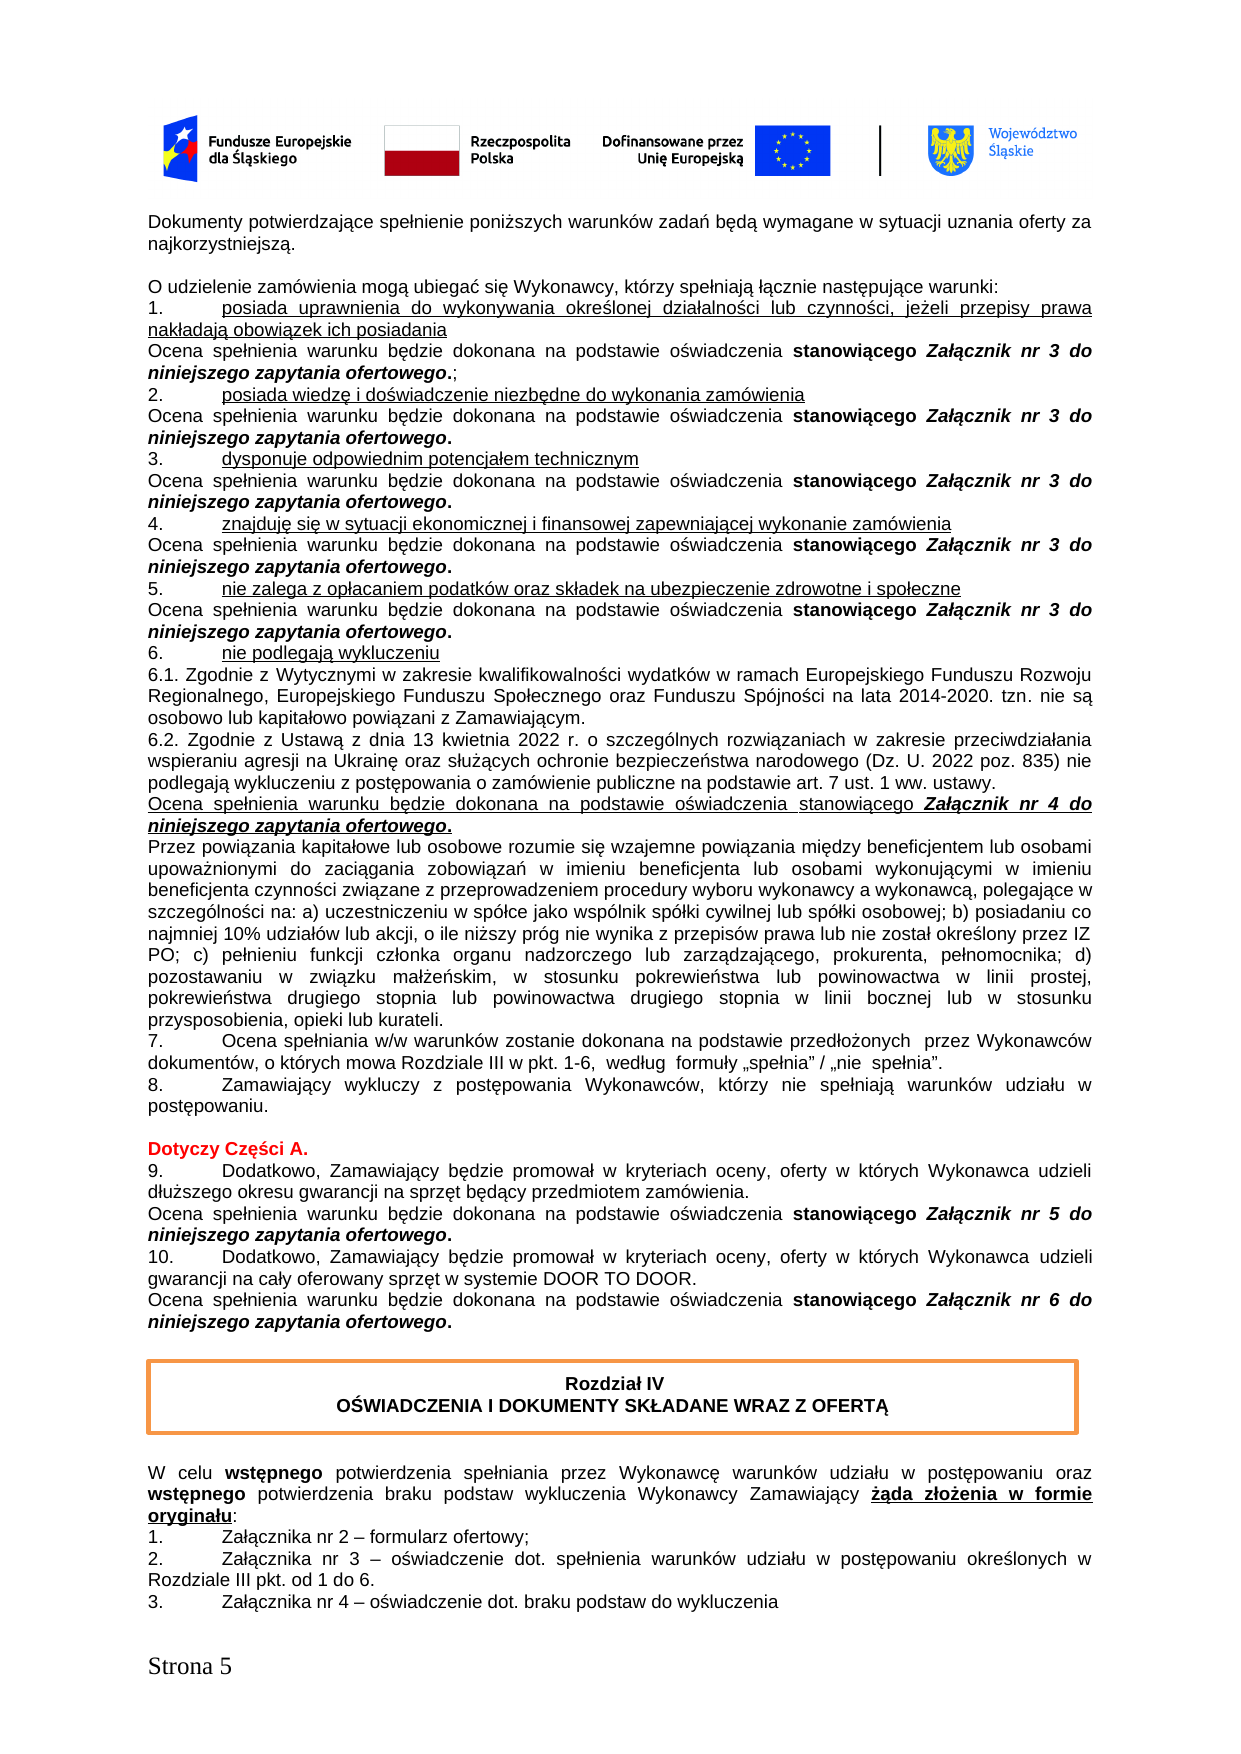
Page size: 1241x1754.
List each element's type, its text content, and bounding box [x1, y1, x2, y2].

text Dokumenty potwierdzające spełnienie poniższych warunków zadań będą wymagane w sytuacji uznania oferty za najkorzystniejszą. [148, 211, 1092, 254]
text 6.2. Zgodnie z Ustawą z dnia 13 kwietnia 2022 r. o szczególnych rozwiązaniach w zakresie przeciwdziałania wspieraniu agresji na Ukrainę oraz służących ochronie bezpieczeństwa narodowego (Dz. U. 2022 poz. 835) nie podlegają wykluczeniu z postępowania o zamówienie publiczne na podstawie art. 7 ust. 1 ww. ustawy. [148, 728, 1092, 793]
list Ocena spełniania w/w warunków zostanie dokonana na podstawie przedłożonych przez Wykonawców dokumentów, o których mowa Rozdziale III w pkt. 1-6, według formuły „spełnia” / „nie spełnia”. [148, 1030, 1092, 1073]
text Ocena spełnienia warunku będzie dokonana na podstawie oświadczenia stanowiącego Załącznik nr 6 do niniejszego zapytania ofertowego. [148, 1289, 1092, 1332]
text Ocena spełnienia warunku będzie dokonana na podstawie oświadczenia stanowiącego Załącznik nr 3 do niniejszego zapytania ofertowego. [148, 405, 1092, 448]
list Dodatkowo, Zamawiający będzie promował w kryteriach oceny, oferty w których Wykonawca udzieli dłuższego okresu gwarancji na sprzęt będący przedmiotem zamówienia. [148, 1159, 1092, 1203]
text Ocena spełnienia warunku będzie dokonana na podstawie oświadczenia stanowiącego Załącznik nr 3 do niniejszego zapytania ofertowego. [148, 534, 1092, 577]
list Załącznika nr 4 – oświadczenie dot. braku podstaw do wykluczenia [148, 1591, 1092, 1612]
list Załącznika nr 3 – oświadczenie dot. spełnienia warunków udziału w postępowaniu określonych w Rozdziale III pkt. od 1 do 6. [148, 1548, 1092, 1591]
text W celu wstępnego potwierdzenia spełniania przez Wykonawcę warunków udziału w postępowaniu oraz wstępnego potwierdzenia braku podstaw wykluczenia Wykonawcy Zamawiający żąda złożenia w formie oryginału: [148, 1461, 1092, 1526]
text Dotyczy Części A. [148, 1138, 1092, 1159]
list dysponuje odpowiednim potencjałem technicznym [148, 448, 1092, 469]
list O udzielenie zamówienia mogą ubiegać się Wykonawcy, którzy spełniają łącznie następujące warunki: [148, 276, 1092, 297]
picture [147, 98, 1093, 199]
list posiada wiedzę i doświadczenie niezbędne do wykonania zamówienia [148, 383, 1092, 405]
list nie zalega z opłacaniem podatków oraz składek na ubezpieczenie zdrowotne i społeczne [148, 577, 1092, 599]
text Ocena spełnienia warunku będzie dokonana na podstawie oświadczenia stanowiącego Załącznik nr 3 do niniejszego zapytania ofertowego. [148, 599, 1092, 642]
list znajduję się w sytuacji ekonomicznej i finansowej zapewniającej wykonanie zamówienia [148, 513, 1092, 534]
list Dodatkowo, Zamawiający będzie promował w kryteriach oceny, oferty w których Wykonawca udzieli gwarancji na cały oferowany sprzęt w systemie DOOR TO DOOR. [148, 1246, 1092, 1289]
text Przez powiązania kapitałowe lub osobowe rozumie się wzajemne powiązania między beneficjentem lub osobami upoważnionymi do zaciągania zobowiązań w imieniu beneficjenta lub osobami wykonującymi w imieniu beneficjenta czynności związane z przeprowadzeniem procedury wyboru wykonawcy a wykonawcą, polegające w szczególności na: a) uczestniczeniu w spółce jako wspólnik spółki cywilnej lub spółki osobowej; b) posiadaniu co najmniej 10% udziałów lub akcji, o ile niższy próg nie wynika z przepisów prawa lub nie został określony przez IZ PO; c) pełnieniu funkcji członka organu nadzorczego lub zarządzającego, prokurenta, pełnomocnika; d) pozostawaniu w związku małżeńskim, w stosunku pokrewieństwa lub powinowactwa w linii prostej, pokrewieństwa drugiego stopnia lub powinowactwa drugiego stopnia w linii bocznej lub w stosunku przysposobienia, opieki lub kurateli. [148, 836, 1092, 1030]
subtitle Ocena spełnienia warunku będzie dokonana na podstawie oświadczenia stanowiącego Załącznik nr 4 do niniejszego zapytania ofertowego. [148, 793, 1092, 812]
text Ocena spełnienia warunku będzie dokonana na podstawie oświadczenia stanowiącego Załącznik nr 3 do niniejszego zapytania ofertowego.; [148, 340, 1092, 383]
list Załącznika nr 2 – formularz ofertowy; [148, 1526, 1092, 1548]
subtitle Ocena spełnienia warunku będzie dokonana na podstawie oświadczenia stanowiącego Załącznik nr 4 do niniejszego zapytania ofertowego. [148, 813, 1092, 836]
list posiada uprawnienia do wykonywania określonej działalności lub czynności, jeżeli przepisy prawa nakładają obowiązek ich posiadania [148, 297, 1092, 340]
list nie podlegają wykluczeniu [148, 642, 1092, 664]
text Ocena spełnienia warunku będzie dokonana na podstawie oświadczenia stanowiącego Załącznik nr 3 do niniejszego zapytania ofertowego. [148, 469, 1092, 513]
text Ocena spełnienia warunku będzie dokonana na podstawie oświadczenia stanowiącego Załącznik nr 5 do niniejszego zapytania ofertowego. [148, 1203, 1092, 1246]
text 6.1. Zgodnie z Wytycznymi w zakresie kwalifikowalności wydatków w ramach Europejskiego Funduszu Rozwoju Regionalnego, Europejskiego Funduszu Społecznego oraz Funduszu Spójności na lata 2014-2020. tzn. nie są osobowo lub kapitałowo powiązani z Zamawiającym. [148, 664, 1092, 728]
list Zamawiający wykluczy z postępowania Wykonawców, którzy nie spełniają warunków udziału w postępowaniu. [148, 1073, 1092, 1116]
